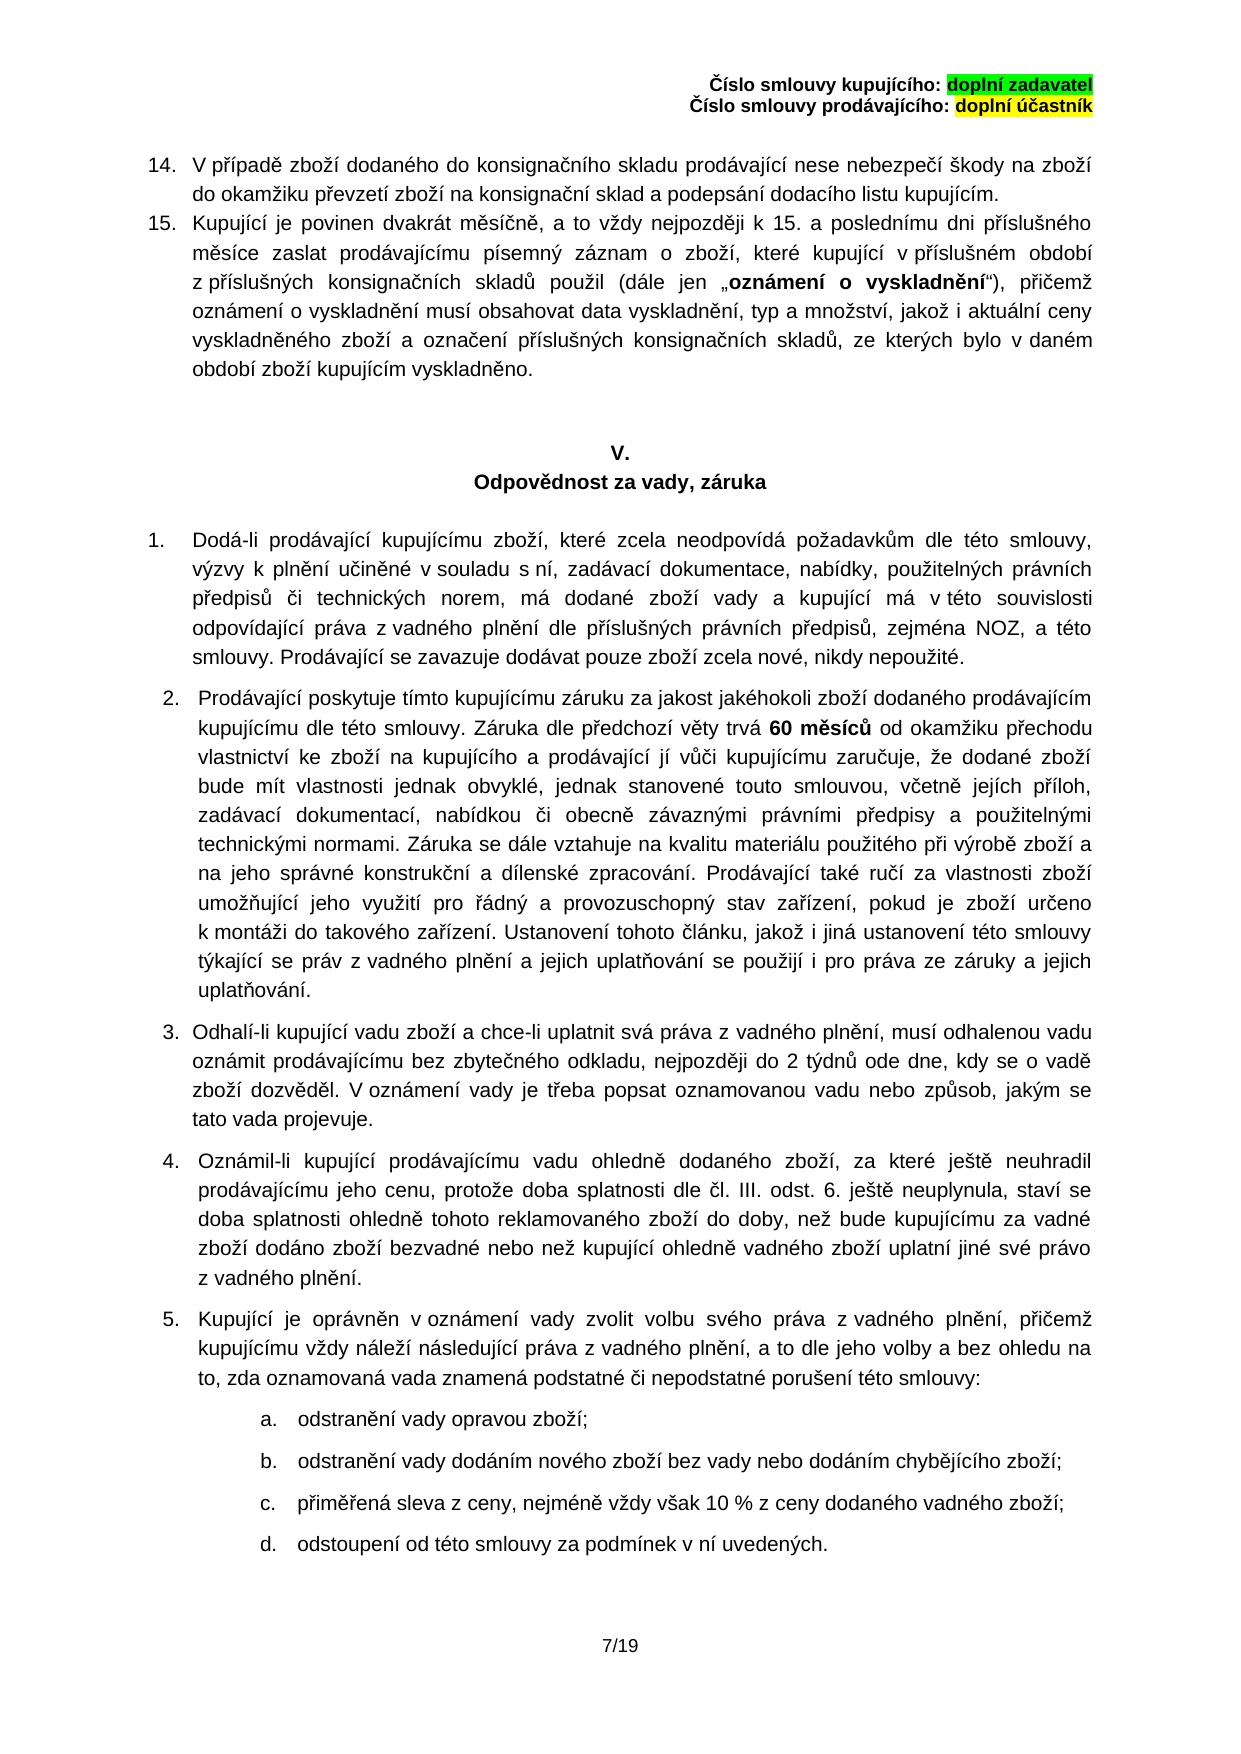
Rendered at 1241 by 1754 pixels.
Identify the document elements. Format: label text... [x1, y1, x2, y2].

list Kupující je povinen dvakrát měsíčně, a to vždy nejpozději k 15. a poslednímu dni příslušného měsíce zaslat prodávajícímu písemný záznam o zboží, které kupující v příslušném období z příslušných konsignačních skladů použil (dále jen „oznámení o vyskladnění“), přičemž oznámení o vyskladnění musí obsahovat data vyskladnění, typ a množství, jakož i aktuální ceny vyskladněného zboží a označení příslušných konsignačních skladů, ze kterých bylo v daném období zboží kupujícím vyskladněno. [148, 206, 1093, 381]
list přiměřená sleva z ceny, nejméně vždy však 10 % z ceny dodaného vadného zboží; [260, 1485, 1093, 1514]
text V. [148, 435, 1093, 464]
list Oznámil-li kupující prodávajícímu vadu ohledně dodaného zboží, za které ještě neuhradil prodávajícímu jeho cenu, protože doba splatnosti dle čl. III. odst. 6. ještě neuplynula, staví se doba splatnosti ohledně tohoto reklamovaného zboží do doby, než bude kupujícímu za vadné zboží dodáno zboží bezvadné nebo než kupující ohledně vadného zboží uplatní jiné své právo z vadného plnění. [162, 1143, 1093, 1289]
list Odhalí-li kupující vadu zboží a chce-li uplatnit svá práva z vadného plnění, musí odhalenou vadu oznámit prodávajícímu bez zbytečného odkladu, nejpozději do 2 týdnů ode dne, kdy se o vadě zboží dozvěděl. V oznámení vady je třeba popsat oznamovanou vadu nebo způsob, jakým se tato vada projevuje. [162, 1014, 1093, 1131]
list Prodávající poskytuje tímto kupujícímu záruku za jakost jakéhokoli zboží dodaného prodávajícím kupujícímu dle této smlouvy. Záruka dle předchozí věty trvá 60 měsíců od okamžiku přechodu vlastnictví ke zboží na kupujícího a prodávající jí vůči kupujícímu zaručuje, že dodané zboží bude mít vlastnosti jednak obvyklé, jednak stanovené touto smlouvou, včetně jejích příloh, zadávací dokumentací, nabídkou či obecně závaznými právními předpisy a použitelnými technickými normami. Záruka se dále vztahuje na kvalitu materiálu použitého při výrobě zboží a na jeho správné konstrukční a dílenské zpracování. Prodávající také ručí za vlastnosti zboží umožňující jeho využití pro řádný a provozuschopný stav zařízení, pokud je zboží určeno k montáži do takového zařízení. Ustanovení tohoto článku, jakož i jiná ustanovení této smlouvy týkající se práv z vadného plnění a jejich uplatňování se použijí i pro práva ze záruky a jejich uplatňování. [162, 681, 1093, 1002]
list Kupující je oprávněn v oznámení vady zvolit volbu svého práva z vadného plnění, přičemž kupujícímu vždy náleží následující práva z vadného plnění, a to dle jeho volby a bez ohledu na to, zda oznamovaná vada znamená podstatné či nepodstatné porušení této smlouvy: [162, 1302, 1093, 1389]
text Odpovědnost za vady, záruka [148, 464, 1093, 493]
list V případě zboží dodaného do konsignačního skladu prodávající nese nebezpečí škody na zboží do okamžiku převzetí zboží na konsignační sklad a podepsání dodacího listu kupujícím. [148, 148, 1093, 206]
list odstranění vady dodáním nového zboží bez vady nebo dodáním chybějícího zboží; [260, 1443, 1093, 1473]
list odstranění vady opravou zboží; [260, 1402, 1093, 1431]
list odstoupení od této smlouvy za podmínek v ní uvedených. [260, 1527, 1093, 1556]
list Dodá-li prodávající kupujícímu zboží, které zcela neodpovídá požadavkům dle této smlouvy, výzvy k plnění učiněné v souladu s ní, zadávací dokumentace, nabídky, použitelných právních předpisů či technických norem, má dodané zboží vady a kupující má v této souvislosti odpovídající práva z vadného plnění dle příslušných právních předpisů, zejména NOZ, a této smlouvy. Prodávající se zavazuje dodávat pouze zboží zcela nové, nikdy nepoužité. [148, 523, 1093, 668]
